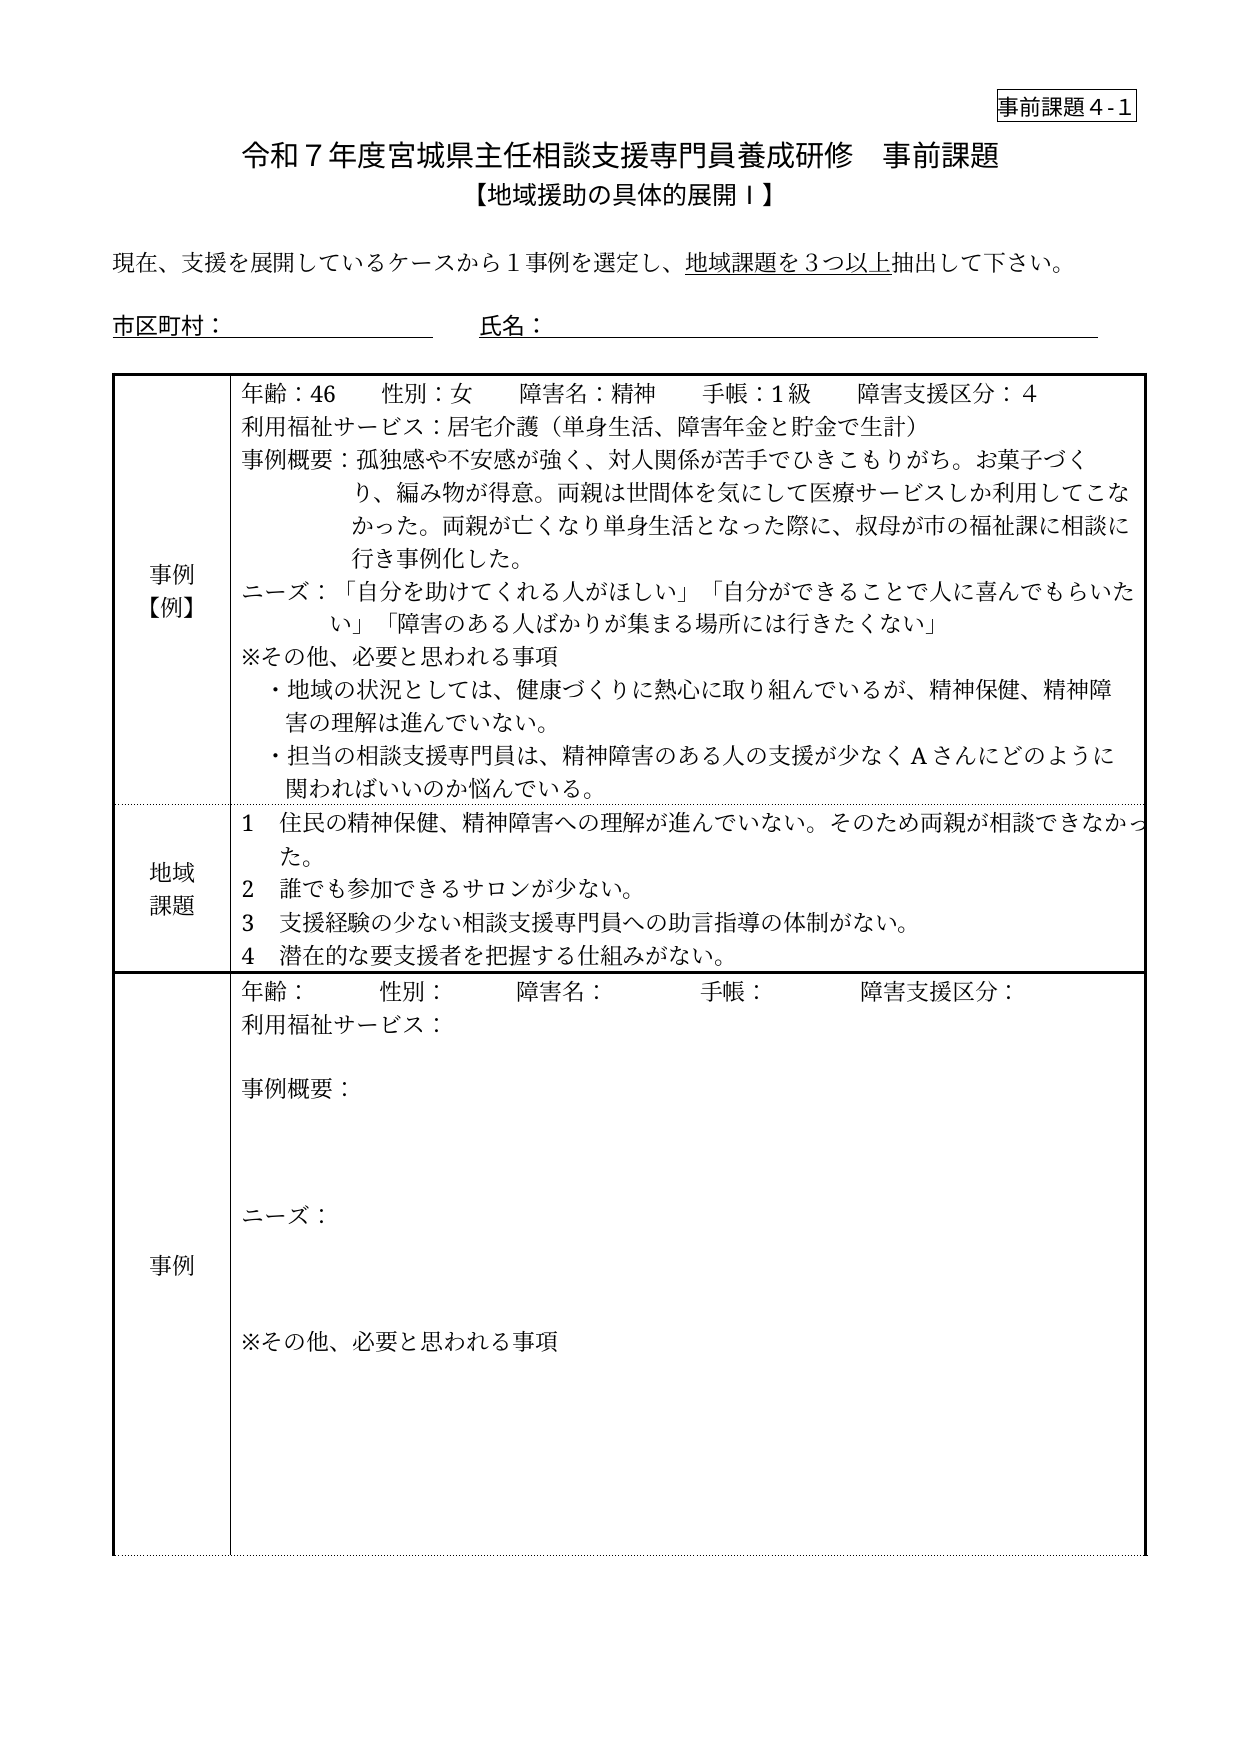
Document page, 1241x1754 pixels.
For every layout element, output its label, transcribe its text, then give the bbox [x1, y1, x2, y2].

table_cell 地域 課題 [115, 804, 230, 971]
text 市区町村： 氏名： [112, 308, 1137, 341]
text 【地域援助の具体的展開Ⅰ】 [112, 175, 1137, 211]
table_cell 事例 [115, 974, 230, 1555]
table_cell 年齢： 性別： 障害名： 手帳： 障害支援区分： 利用福祉サービス： 事例概要： ニーズ： ※その他、必要と思われる事項 [231, 974, 1144, 1555]
table_header 事例【例】 [115, 376, 230, 804]
text 令和７年度宮城県主任相談支援専門員養成研修 事前課題 [112, 133, 1137, 175]
table_header 年齢：46 性別：女 障害名：精神 手帳：1級 障害支援区分：４ 利用福祉サービス：居宅介護（単身生活、障害年金と貯金で生計） 事例概要：孤独感や不安感が強く、対人関係が苦手でひきこもりがち。お菓子づくり、編み物が得意。両親は世間体を気にして医療サービスしか利用してこなかった。両親が亡くなり単身生活となった際に、叔母が市の福祉課に相談に行き事例化した。 ニーズ：「自分を助けてくれる人がほしい」「自分ができることで人に喜んでもらいたい」「障害のある人ばかりが集まる場所には行きたくない」 ※その他、必要と思われる事項 ・地域の状況としては、健康づくりに熱心に取り組んでいるが、精神保健、精神障害の理解は進んでいない。 ・担当の相談支援専門員は、精神障害のある人の支援が少なくAさんにどのように関わればいいのか悩んでいる。 [231, 376, 1144, 804]
text 現在、支援を展開しているケースから１事例を選定し、地域課題を３つ以上抽出して下さい。 [112, 246, 1137, 278]
table_cell 住民の精神保健、精神障害への理解が進んでいない。そのため両親が相談できなかった。 誰でも参加できるサロンが少ない。 支援経験の少ない相談支援専門員への助言指導の体制がない。 潜在的な要支援者を把握する仕組みがない。 [231, 804, 1144, 971]
